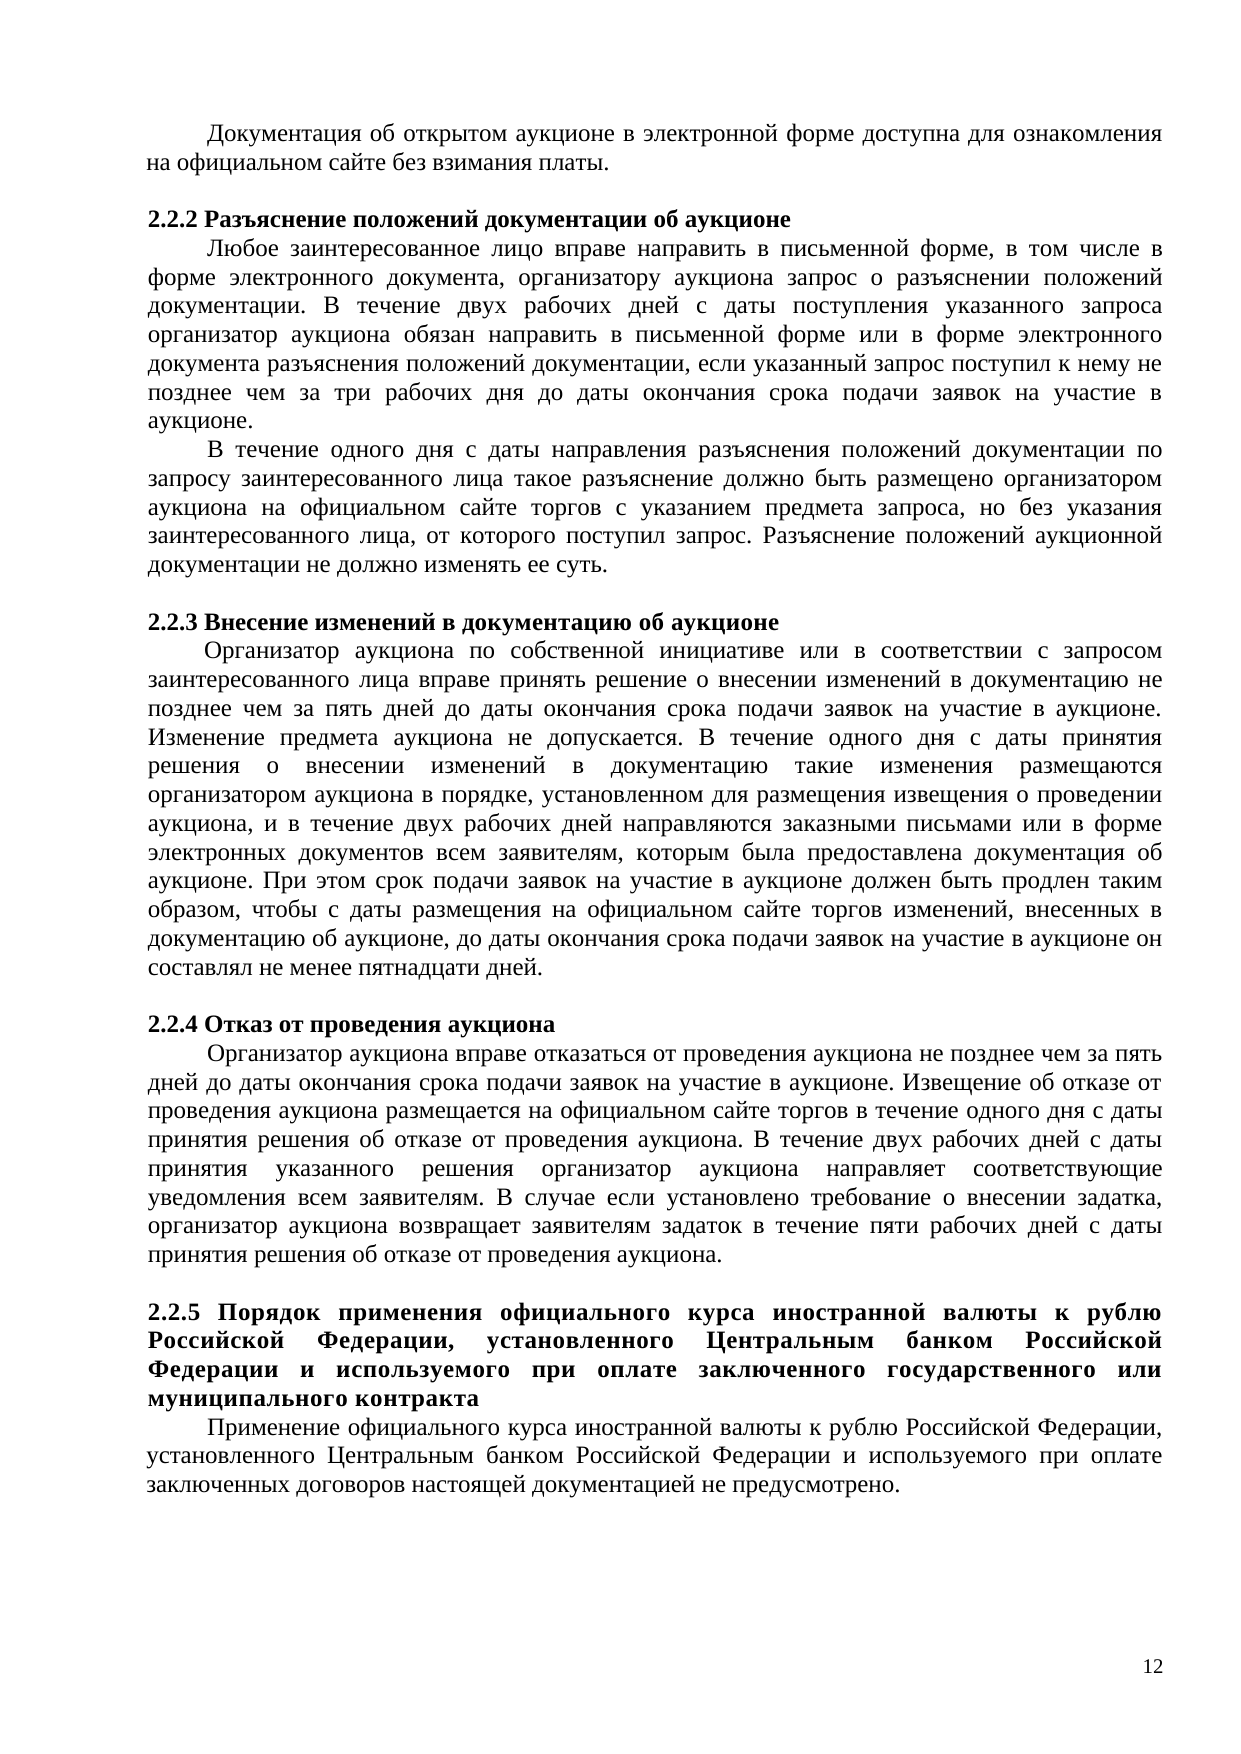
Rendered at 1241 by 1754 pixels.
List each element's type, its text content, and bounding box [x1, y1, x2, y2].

text В течение одного дня с даты направления разъяснения положений документации по запросу заинтересованного лица такое разъяснение должно быть размещено организатором аукциона на официальном сайте торгов с указанием предмета запроса, но без указания заинтересованного лица, от которого поступил запрос. Разъяснение положений аукционной документации не должно изменять ее суть. [148, 434, 1163, 578]
subtitle 2.2.2 Разъяснение положений документации об аукционе [148, 204, 1163, 233]
subtitle 2.2.4 Отказ от проведения аукциона [148, 1009, 1163, 1038]
subtitle 2.2.5 Порядок применения официального курса иностранной валюты к рублю Российской Федерации, установленного Центральным банком Российской Федерации и используемого при оплате заключенного государственного или муниципального контракта [148, 1297, 1163, 1412]
list Применение официального курса иностранной валюты к рублю Российской Федерации, установленного Центральным банком Российской Федерации и используемого при оплате заключенных договоров настоящей документацией не предусмотрено. [146, 1412, 1163, 1498]
text Организатор аукциона вправе отказаться от проведения аукциона не позднее чем за пять дней до даты окончания срока подачи заявок на участие в аукционе. Извещение об отказе от проведения аукциона размещается на официальном сайте торгов в течение одного дня с даты принятия решения об отказе от проведения аукциона. В течение двух рабочих дней с даты принятия указанного решения организатор аукциона направляет соответствующие уведомления всем заявителям. В случае если установлено требование о внесении задатка, организатор аукциона возвращает заявителям задаток в течение пяти рабочих дней с даты принятия решения об отказе от проведения аукциона. [148, 1038, 1163, 1268]
text Организатор аукциона по собственной инициативе или в соответствии с запросом заинтересованного лица вправе принять решение о внесении изменений в документацию не позднее чем за пять дней до даты окончания срока подачи заявок на участие в аукционе. Изменение предмета аукциона не допускается. В течение одного дня с даты принятия решения о внесении изменений в документацию такие изменения размещаются организатором аукциона в порядке, установленном для размещения извещения о проведении аукциона, и в течение двух рабочих дней направляются заказными письмами или в форме электронных документов всем заявителям, которым была предоставлена документация об аукционе. При этом срок подачи заявок на участие в аукционе должен быть продлен таким образом, чтобы с даты размещения на официальном сайте торгов изменений, внесенных в документацию об аукционе, до даты окончания срока подачи заявок на участие в аукционе он составлял не менее пятнадцати дней. [148, 636, 1163, 981]
list Документация об открытом аукционе в электронной форме доступна для ознакомления на официальном сайте без взимания платы. [146, 118, 1163, 176]
text Любое заинтересованное лицо вправе направить в письменной форме, в том числе в форме электронного документа, организатору аукциона запрос о разъяснении положений документации. В течение двух рабочих дней с даты поступления указанного запроса организатор аукциона обязан направить в письменной форме или в форме электронного документа разъяснения положений документации, если указанный запрос поступил к нему не позднее чем за три рабочих дня до даты окончания срока подачи заявок на участие в аукционе. [148, 233, 1163, 434]
subtitle 2.2.3 Внесение изменений в документацию об аукционе [148, 607, 1163, 636]
